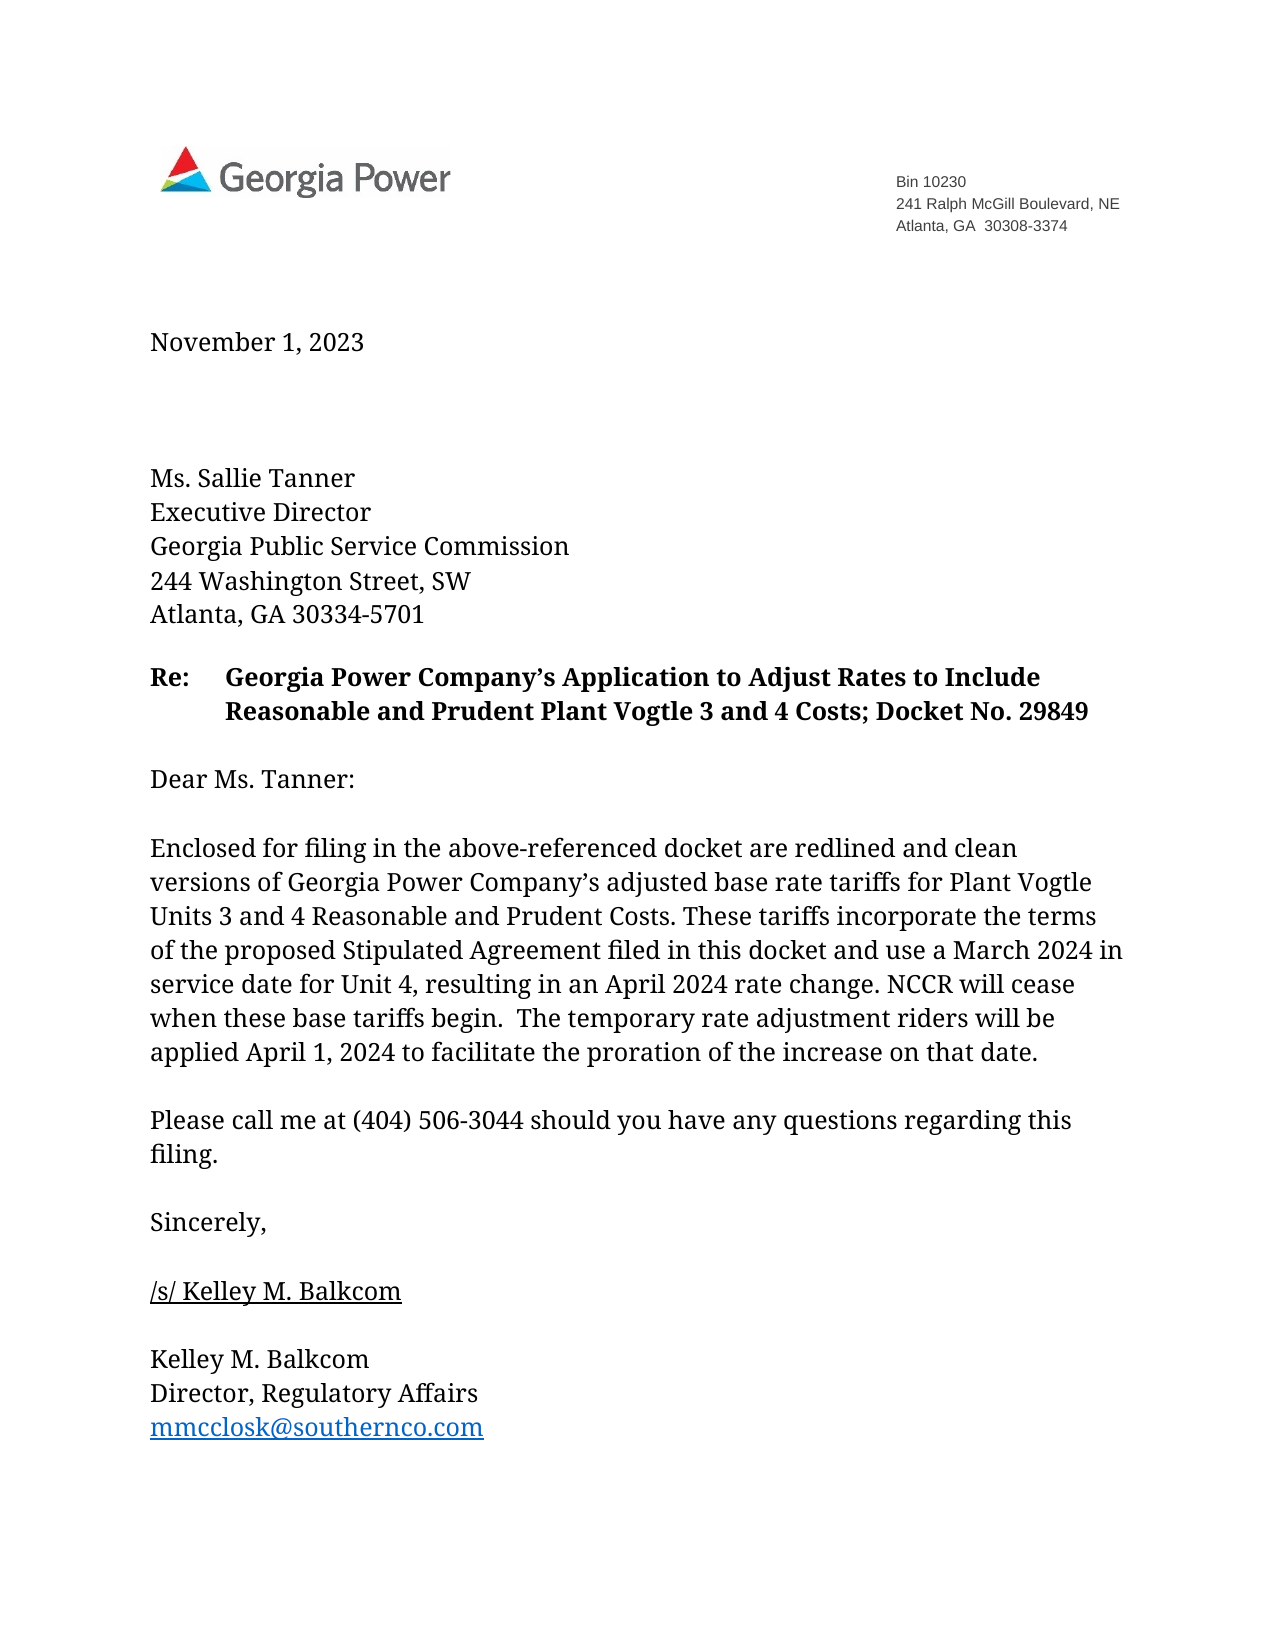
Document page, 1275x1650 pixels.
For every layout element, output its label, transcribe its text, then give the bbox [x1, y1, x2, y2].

text /s/ Kelley M. Balkcom [150, 1273, 1125, 1307]
text November 1, 2023 [150, 325, 1125, 359]
text 244 Washington Street, SW [150, 563, 1125, 597]
text Atlanta, GA 30334-5701 [150, 597, 1125, 631]
text Ms. Sallie Tanner [150, 461, 1125, 495]
text Re: Georgia Power Company’s Application to Adjust Rates to Include Reasonable and Prudent Plant Vogtle 3 and 4 Costs; Docket No. 29849 [150, 660, 1125, 728]
text mmcclosk@southernco.com [150, 1409, 1125, 1443]
text Sincerely, [150, 1205, 1125, 1239]
text Dear Ms. Tanner: [150, 762, 1125, 796]
picture [160, 146, 451, 198]
text Georgia Public Service Commission [150, 529, 1125, 563]
text Executive Director [150, 495, 1125, 529]
text Director, Regulatory Affairs [150, 1375, 1125, 1409]
text Enclosed for filing in the above-referenced docket are redlined and clean versions of Georgia Power Company’s adjusted base rate tariffs for Plant Vogtle Units 3 and 4 Reasonable and Prudent Costs. These tariffs incorporate the terms of the proposed Stipulated Agreement filed in this docket and use a March 2024 in service date for Unit 4, resulting in an April 2024 rate change. NCCR will cease when these base tariffs begin. The temporary rate adjustment riders will be applied April 1, 2024 to facilitate the proration of the increase on that date. [150, 830, 1125, 1069]
text Please call me at (404) 506-3044 should you have any questions regarding this filing. [150, 1103, 1125, 1171]
text Kelley M. Balkcom [150, 1341, 1125, 1375]
